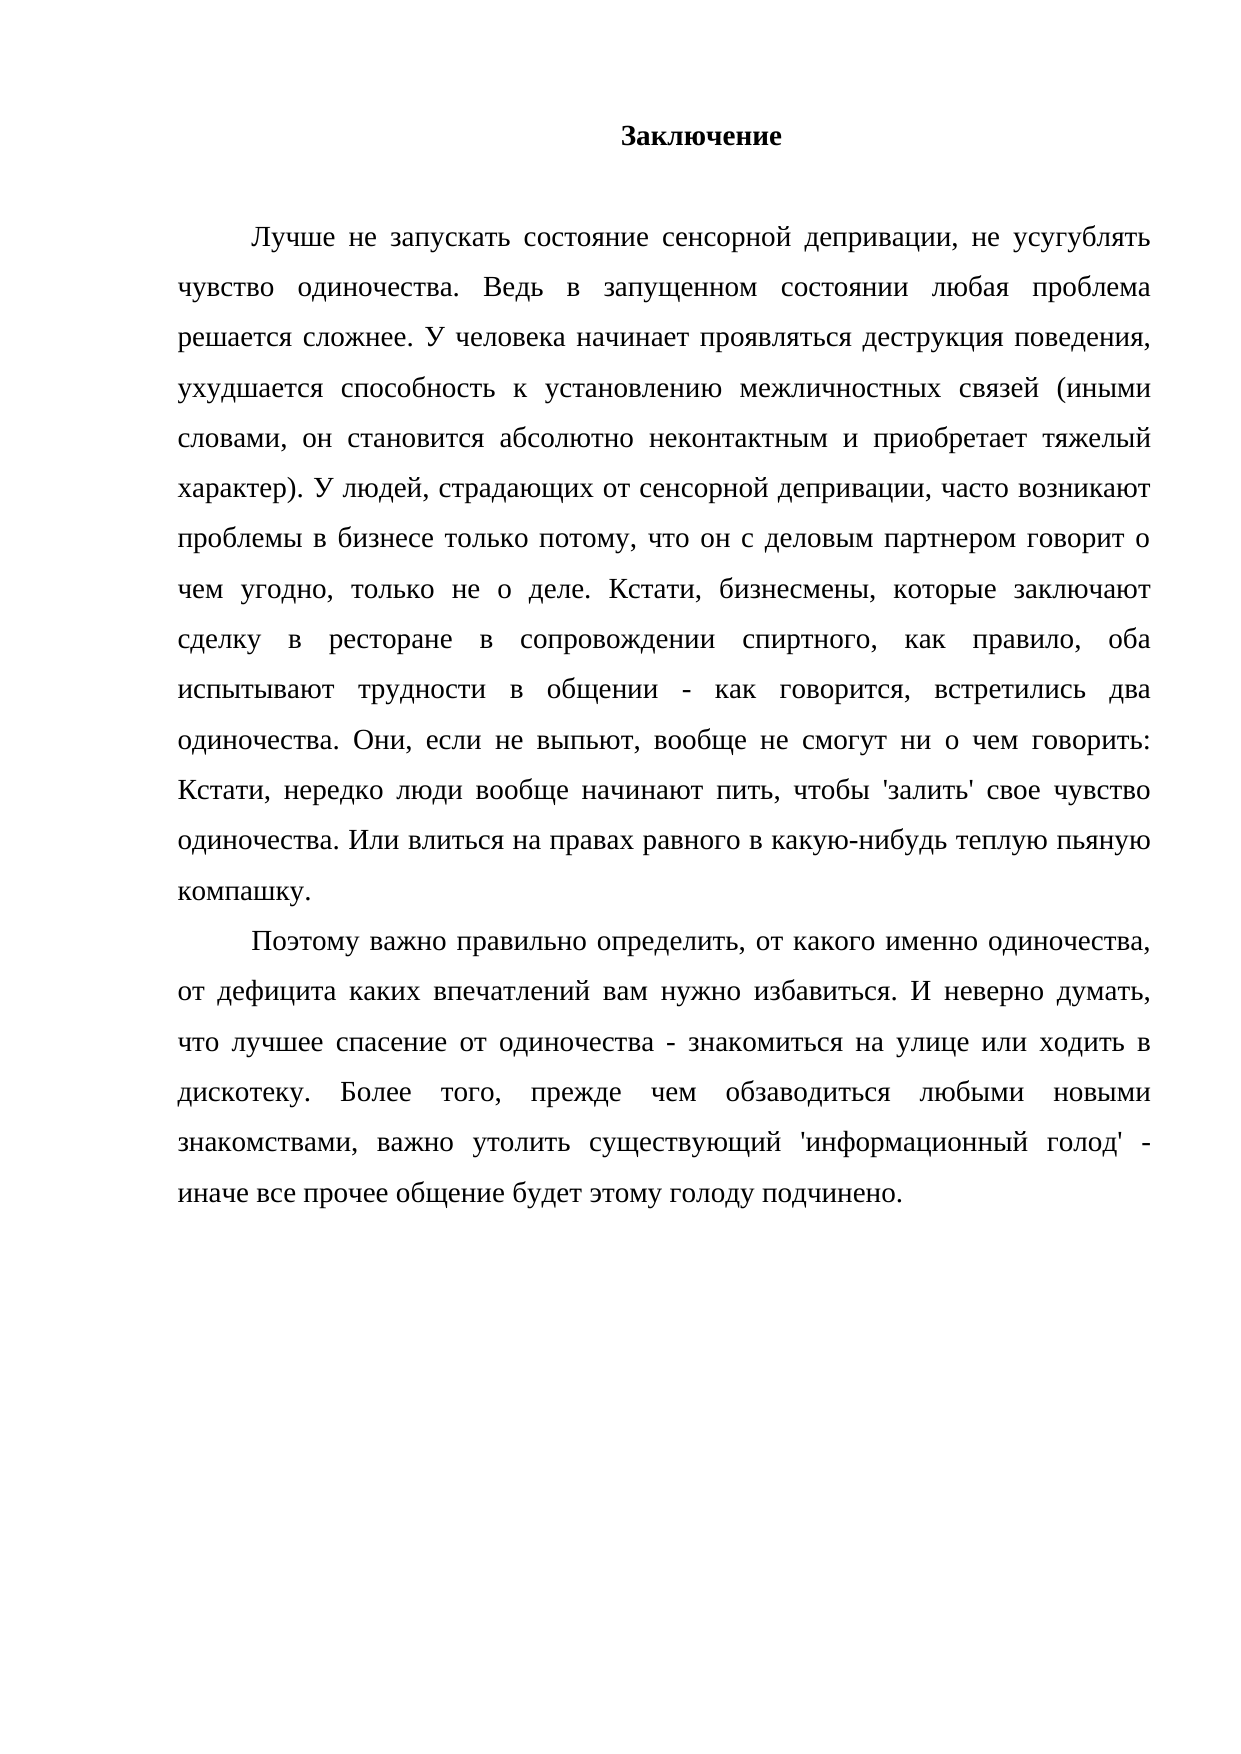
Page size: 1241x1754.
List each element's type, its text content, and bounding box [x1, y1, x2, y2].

text Заключение [177, 118, 1152, 152]
text Поэтому важно правильно определить, от какого именно одиночества, от дефицита каких впечатлений вам нужно избавиться. И неверно думать, что лучшее спасение от одиночества - знакомиться на улице или ходить в дискотеку. Более того, прежде чем обзаводиться любыми новыми знакомствами, важно утолить существующий 'информационный голод' - иначе все прочее общение будет этому голоду подчинено. [177, 923, 1152, 1208]
text Лучше не запускать состояние сенсорной депривации, не усугублять чувство одиночества. Ведь в запущенном состоянии любая проблема решается сложнее. У человека начинает проявляться деструкция поведения, ухудшается способность к установлению межличностных связей (иными словами, он становится абсолютно неконтактным и приобретает тяжелый характер). У людей, страдающих от сенсорной депривации, часто возникают проблемы в бизнесе только потому, что он с деловым партнером говорит о чем угодно, только не о деле. Кстати, бизнесмены, которые заключают сделку в ресторане в сопровождении спиртного, как правило, оба испытывают трудности в общении - как говорится, встретились два одиночества. Они, если не выпьют, вообще не смогут ни о чем говорить: Кстати, нередко люди вообще начинают пить, чтобы 'залить' свое чувство одиночества. Или влиться на правах равного в какую-нибудь теплую пьяную компашку. [177, 219, 1152, 906]
